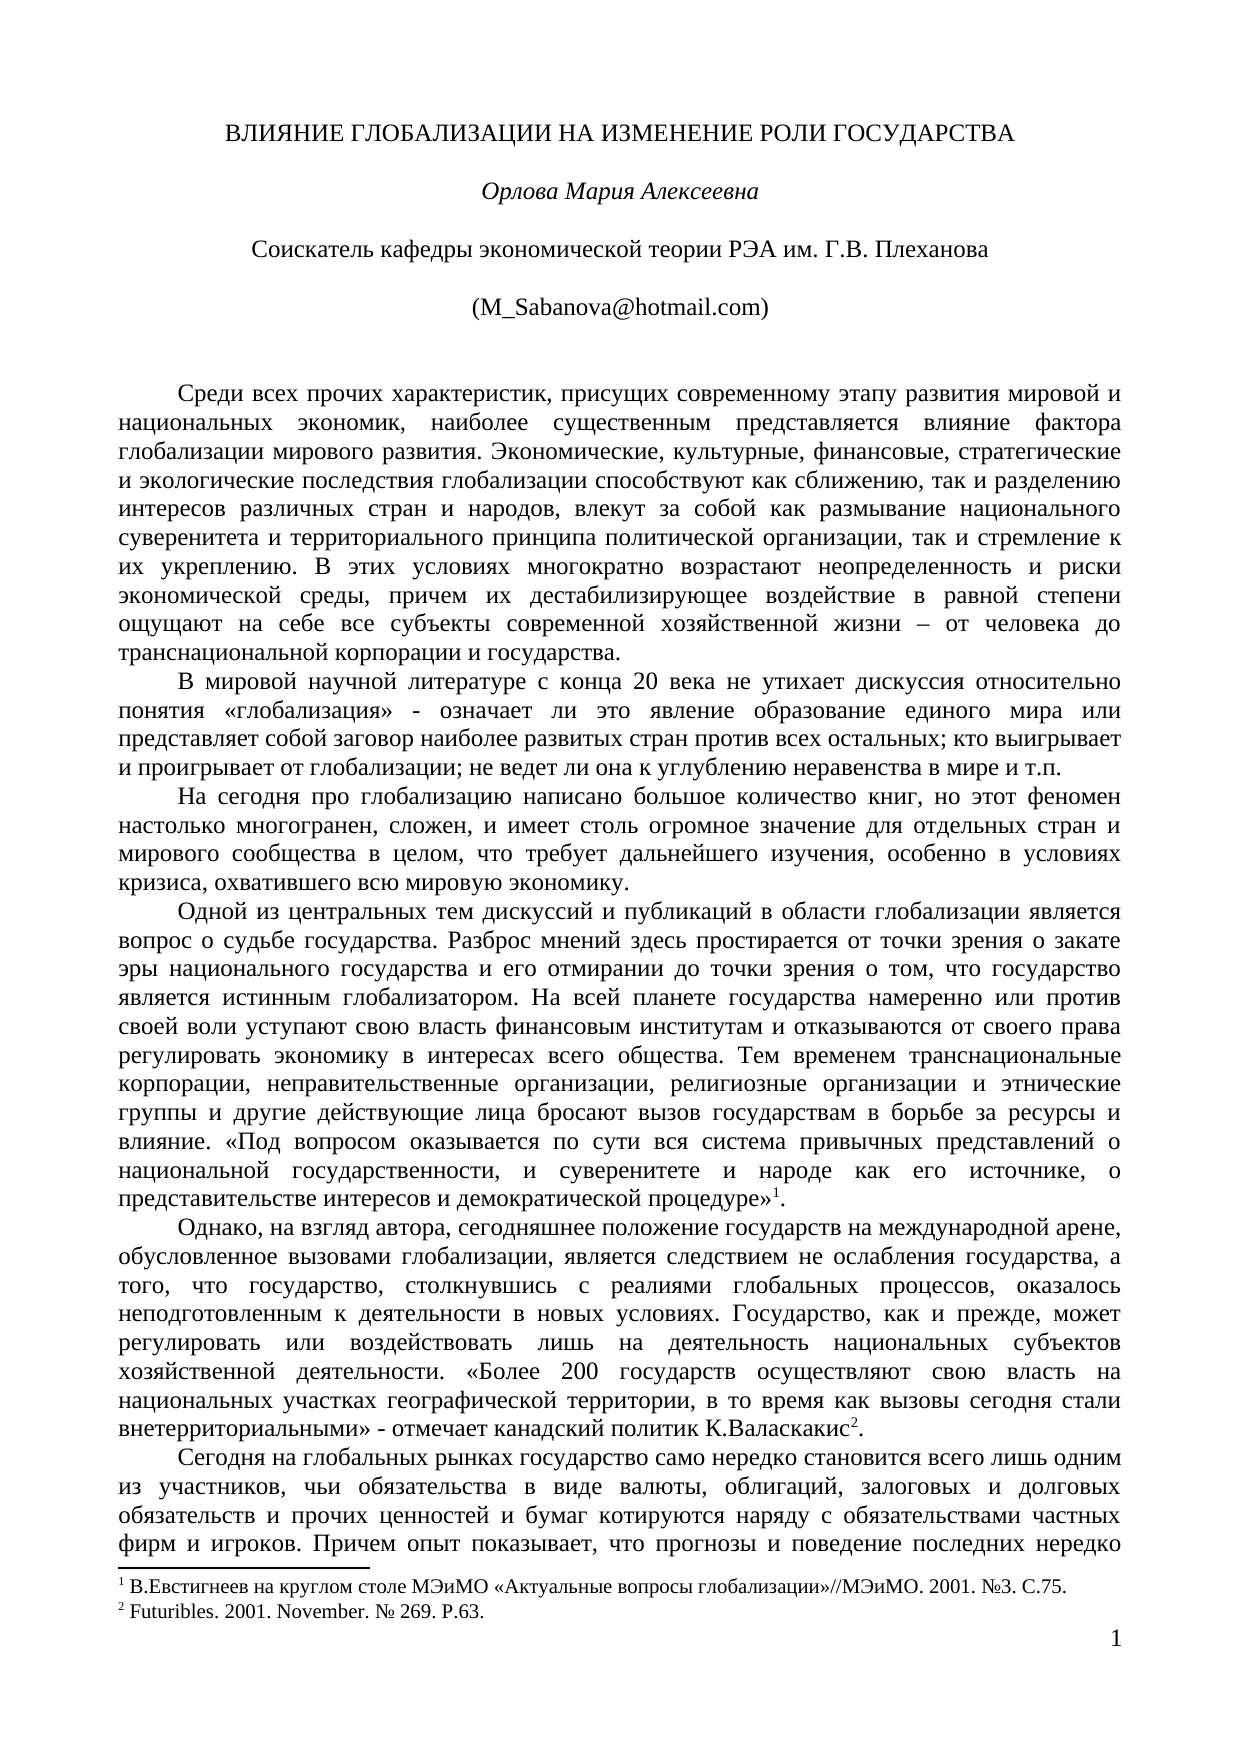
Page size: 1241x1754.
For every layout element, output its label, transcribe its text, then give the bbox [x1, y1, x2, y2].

text Однако, на взгляд автора, сегодняшнее положение государств на международной арене, обусловленное вызовами глобализации, является следствием не ослабления государства, а того, что государство, столкнувшись с реалиями глобальных процессов, оказалось неподготовленным к деятельности в новых условиях. Государство, как и прежде, может регулировать или воздействовать лишь на деятельность национальных субъектов хозяйственной деятельности. «Более 200 государств осуществляют свою власть на национальных участках географической территории, в то время как вызовы сегодня стали внетерриториальными» - отмечает канадский политик К.Валаскакис. [118, 1212, 1122, 1442]
text Среди всех прочих характеристик, присущих современному этапу развития мировой и национальных экономик, наиболее существенным представляется влияние фактора глобализации мирового развития. Экономические, культурные, финансовые, стратегические и экологические последствия глобализации способствуют как сближению, так и разделению интересов различных стран и народов, влекут за собой как размывание национального суверенитета и территориального принципа политической организации, так и стремление к их укреплению. В этих условиях многократно возрастают неопределенность и риски экономической среды, причем их дестабилизирующее воздействие в равной степени ощущают на себе все субъекты современной хозяйственной жизни – от человека до транснациональной корпорации и государства. [118, 378, 1122, 666]
subtitle Соискатель кафедры экономической теории РЭА им. Г.В. Плеханова [118, 234, 1122, 263]
subtitle Орлова Мария Алексеевна [118, 176, 1122, 205]
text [118, 1442, 1122, 1557]
text Одной из центральных тем дискуссий и публикаций в области глобализации является вопрос о судьбе государства. Разброс мнений здесь простирается от точки зрения о закате эры национального государства и его отмирании до точки зрения о том, что государство является истинным глобализатором. На всей планете государства намеренно или против своей воли уступают свою власть финансовым институтам и отказываются от своего права регулировать экономику в интересах всего общества. Тем временем транснациональные корпорации, неправительственные организации, религиозные организации и этнические группы и другие действующие лица бросают вызов государствам в борьбе за ресурсы и влияние. «Под вопросом оказывается по сути вся система привычных представлений о национальной государственности, и суверенитете и народе как его источнике, о представительстве интересов и демократической процедуре». [118, 896, 1122, 1212]
text В мировой научной литературе с конца 20 века не утихает дискуссия относительно понятия «глобализация» - означает ли это явление образование единого мира или представляет собой заговор наиболее развитых стран против всех остальных; кто выигрывает и проигрывает от глобализации; не ведет ли она к углублению неравенства в мире и т.п. [118, 666, 1122, 781]
subtitle (M_Sabanova@hotmail.com) [118, 292, 1122, 321]
subtitle ВЛИЯНИЕ ГЛОБАЛИЗАЦИИ НА ИЗМЕНЕНИЕ РОЛИ ГОСУДАРСТВА [118, 118, 1122, 147]
text На сегодня про глобализацию написано большое количество книг, но этот феномен настолько многогранен, сложен, и имеет столь огромное значение для отдельных стран и мирового сообщества в целом, что требует дальнейшего изучения, особенно в условиях кризиса, охватившего всю мировую экономику. [118, 781, 1122, 896]
